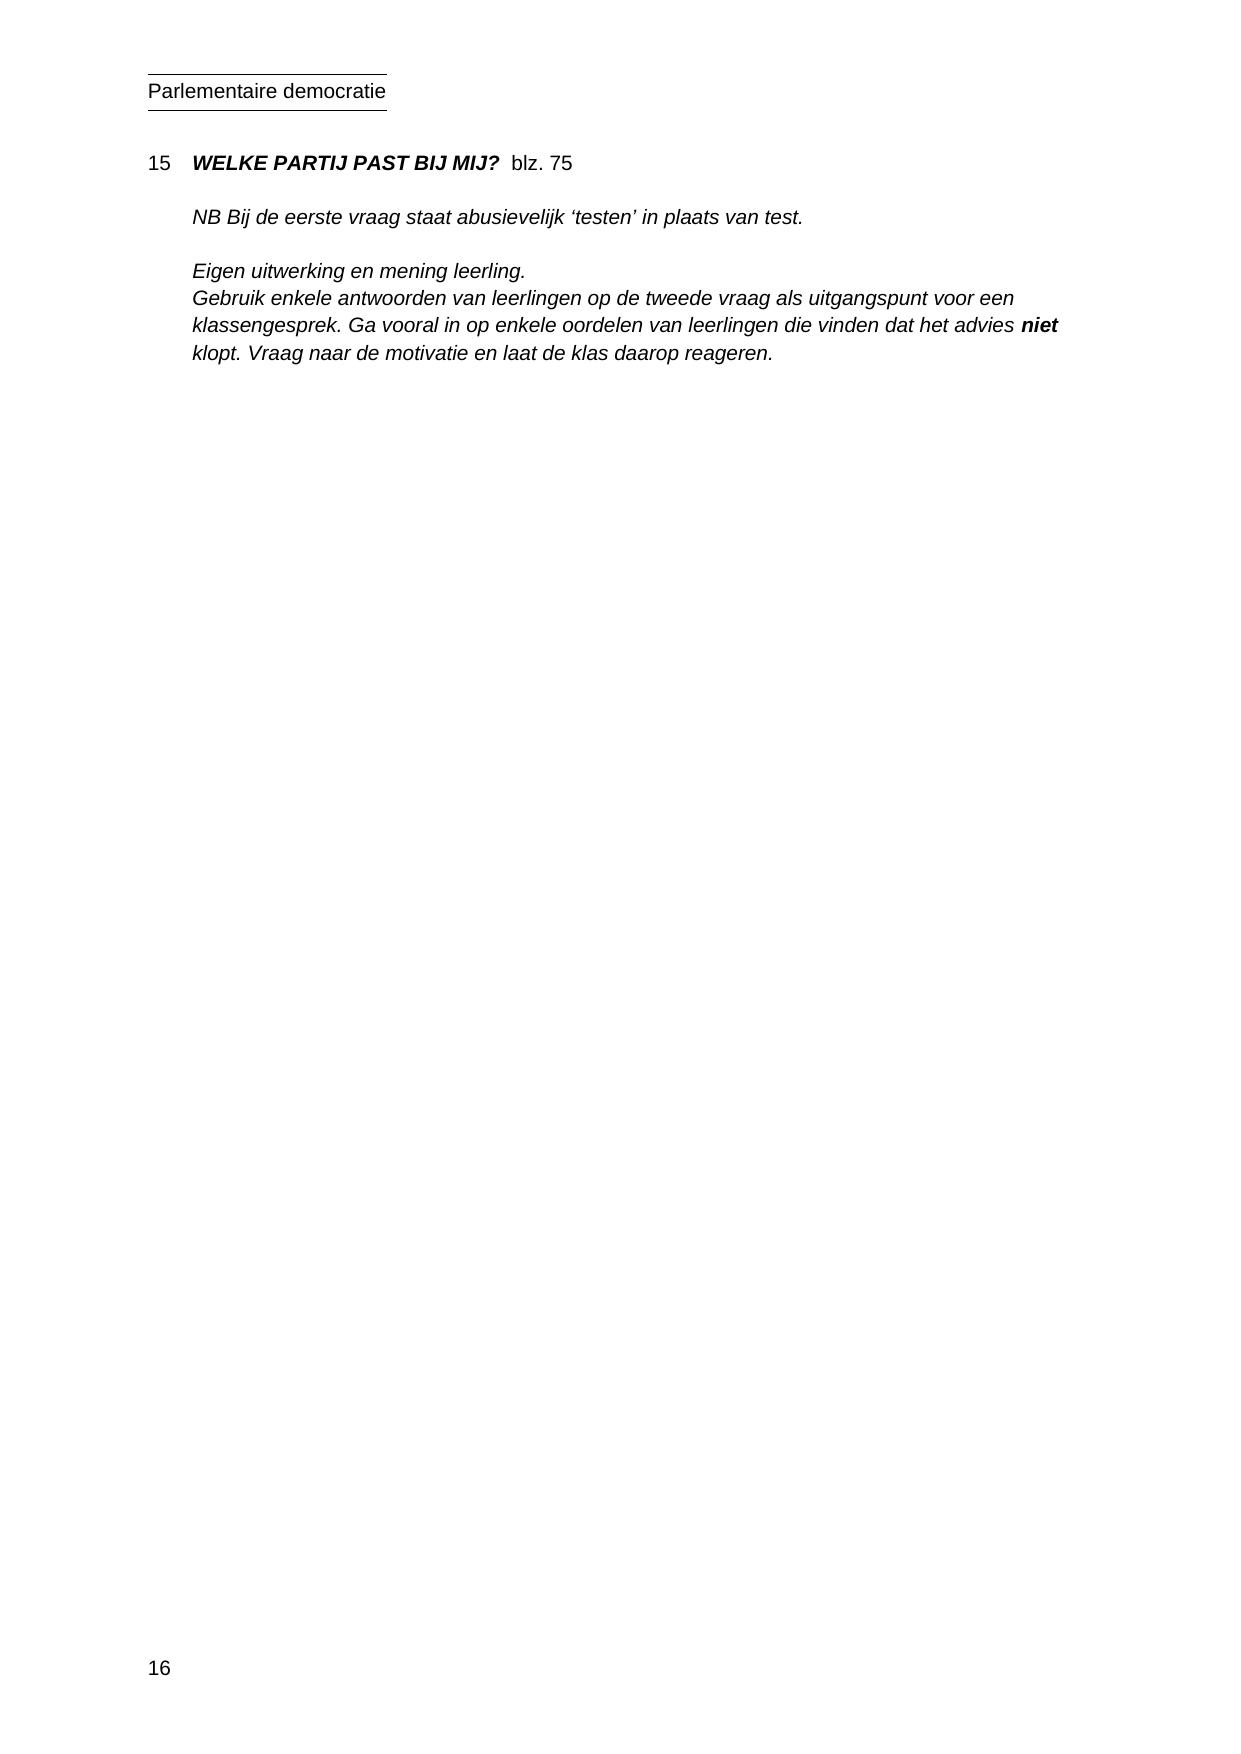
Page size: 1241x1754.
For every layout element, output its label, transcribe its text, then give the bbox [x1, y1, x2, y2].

text NB Bij de eerste vraag staat abusievelijk ‘testen’ in plaats van test. [192, 202, 1078, 229]
text Eigen uitwerking en mening leerling. [192, 256, 1078, 283]
text 15 WELKE PARTIJ PAST BIJ MIJ? blz. 75 [148, 148, 1078, 175]
text Gebruik enkele antwoorden van leerlingen op de tweede vraag als uitgangspunt voor een klassengesprek. Ga vooral in op enkele oordelen van leerlingen die vinden dat het advies niet klopt. Vraag naar de motivatie en laat de klas daarop reageren. [192, 283, 1078, 364]
